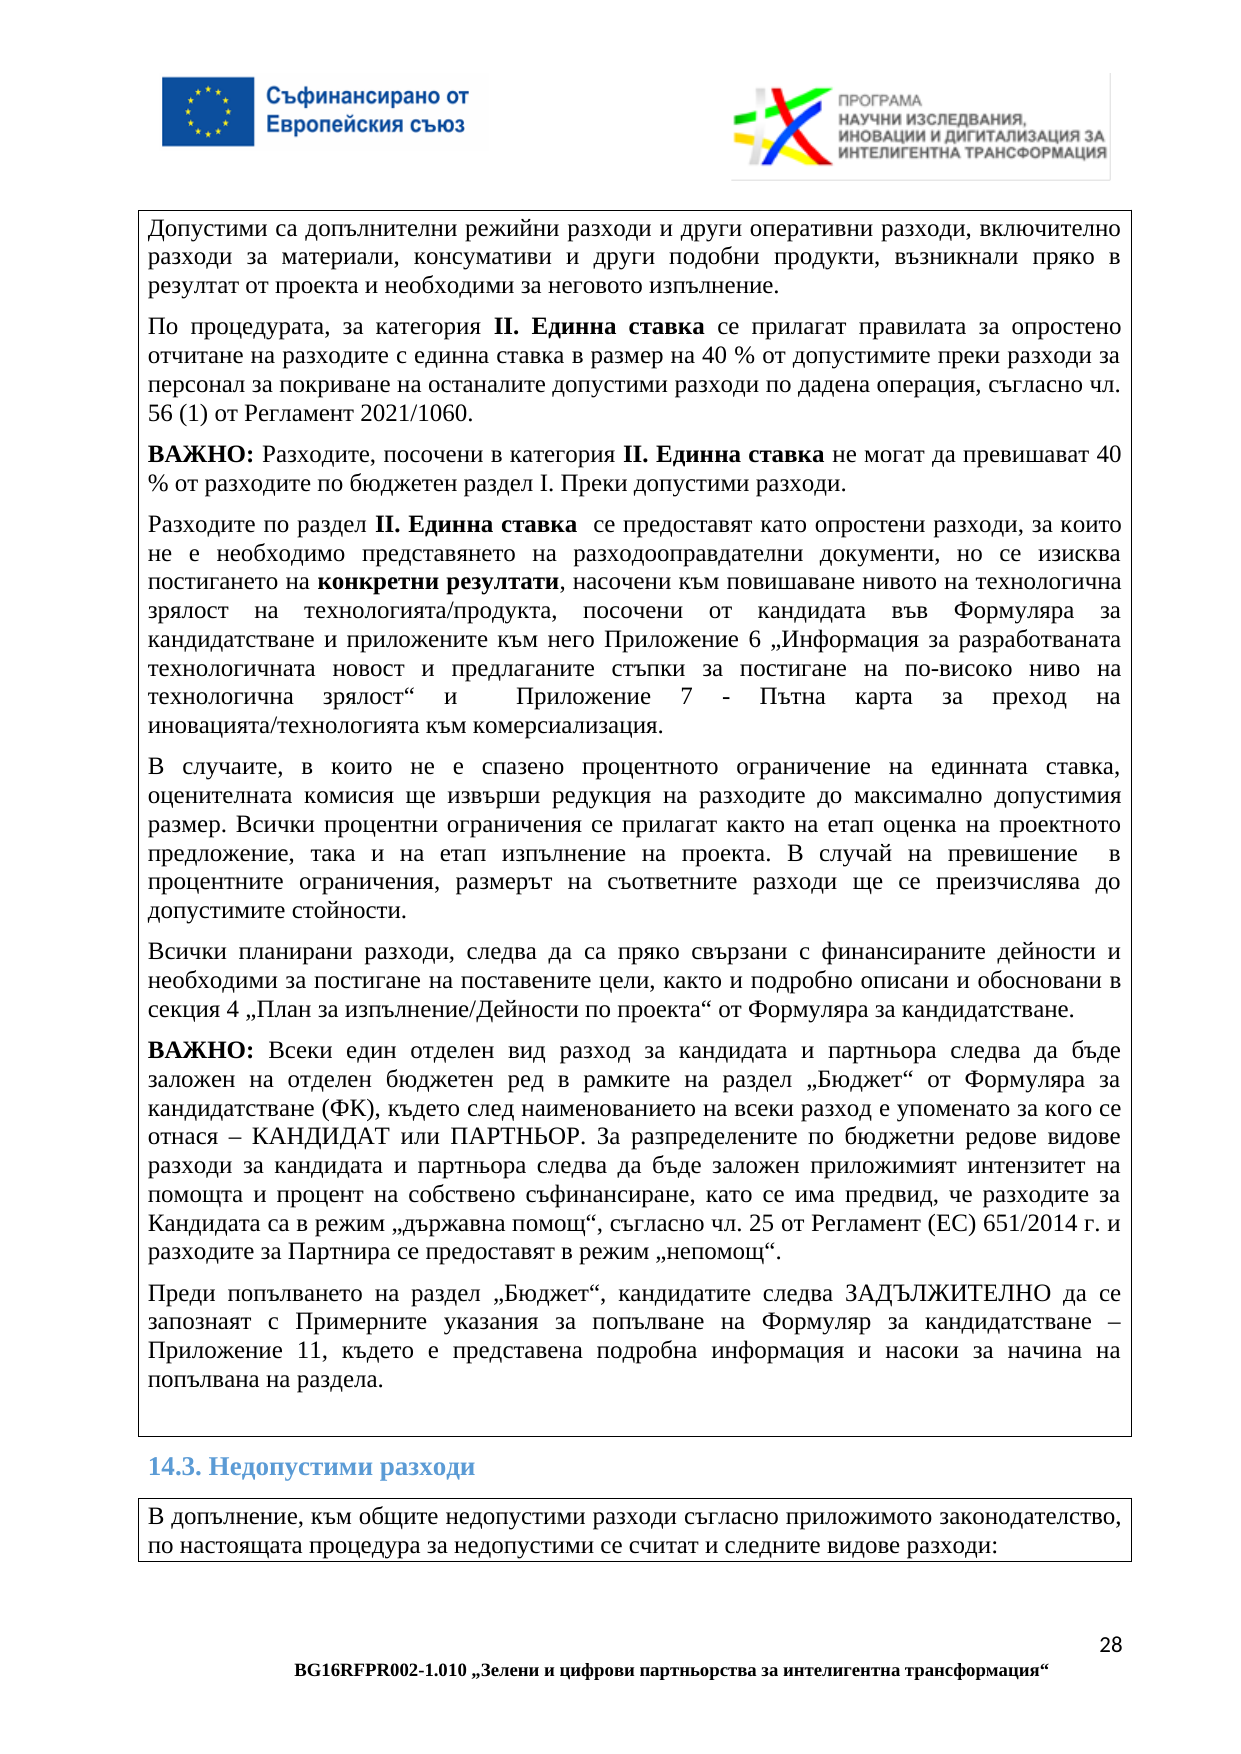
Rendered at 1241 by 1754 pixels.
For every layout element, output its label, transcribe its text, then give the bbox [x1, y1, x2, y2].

text Разходите по раздел II. Единна ставка се предоставят като опростени разходи, за които не е необходимо представянето на разходооправдателни документи, но се изисква постигането на конкретни резултати, насочени към повишаване нивото на технологична зрялост на технологията/продукта, посочени от кандидата във Формуляра за кандидатстване и приложените към него Приложение 6 „Информация за разработваната технологичната новост и предлаганите стъпки за постигане на по-високо ниво на технологична зрялост“ и Приложение 7 - Пътна карта за преход на иновацията/технологията към комерсиализация. [139, 506, 1131, 739]
picture [158, 73, 489, 151]
text Преди попълването на раздел „Бюджет“, кандидатите следва ЗАДЪЛЖИТЕЛНО да се запознаят с Примерните указания за попълване на Формуляр за кандидатстване – Приложение 11, където е представена подробна информация и насоки за начина на попълвана на раздела. [139, 1274, 1131, 1393]
picture [731, 73, 1112, 182]
text По процедурата, за категория II. Единна ставка се прилагат правилата за опростено отчитане на разходите с единна ставка в размер на 40 % от допустимите преки разходи за персонал за покриване на останалите допустими разходи по дадена операция, съгласно чл. 56 (1) от Регламент 2021/1060. [139, 308, 1131, 426]
text В случаите, в които не е спазено процентното ограничение на единната ставка, оценителната комисия ще извърши редукция на разходите до максимално допустимия размер. Всички процентни ограничения се прилагат както на етап оценка на проектното предложение, така и на етап изпълнение на проекта. В случай на превишение в процентните ограничения, размерът на съответните разходи ще се преизчислява до допустимите стойности. [139, 748, 1131, 924]
subtitle 14.3. Недопустими разходи [148, 1449, 1122, 1481]
text Допустими са допълнителни режийни разходи и други оперативни разходи, включително разходи за материали, консумативи и други подобни продукти, възникнали пряко в резултат от проекта и необходими за неговото изпълнение. [139, 211, 1131, 299]
text Всички планирани разходи, следва да са пряко свързани с финансираните дейности и необходими за постигане на поставените цели, както и подробно описани и обосновани в секция 4 „План за изпълнение/Дейности по проекта“ от Формуляра за кандидатстване. [139, 933, 1131, 1023]
text В допълнение, към общите недопустими разходи съгласно приложимото законодателство, по настоящата процедура за недопустими се считат и следните видове разходи: [139, 1499, 1131, 1561]
text ВАЖНО: Разходите, посочени в категория II. Единна ставка не могат да превишават 40 % от разходите по бюджетен раздел I. Преки допустими разходи. [139, 436, 1131, 496]
text ВАЖНО: Всеки един отделен вид разход за кандидата и партньора следва да бъде заложен на отделен бюджетен ред в рамките на раздел „Бюджет“ от Формуляра за кандидатстване (ФК), където след наименованието на всеки разход е упоменато за кого се отнася – КАНДИДАТ или ПАРТНЬОР. За разпределените по бюджетни редове видове разходи за кандидата и партньора следва да бъде заложен приложимият интензитет на помощта и процент на собствено съфинансиране, като се има предвид, че разходите за Кандидата са в режим „държавна помощ“, съгласно чл. 25 от Регламент (ЕС) 651/2014 г. и разходите за Партнира се предоставят в режим „непомощ“. [139, 1032, 1131, 1265]
